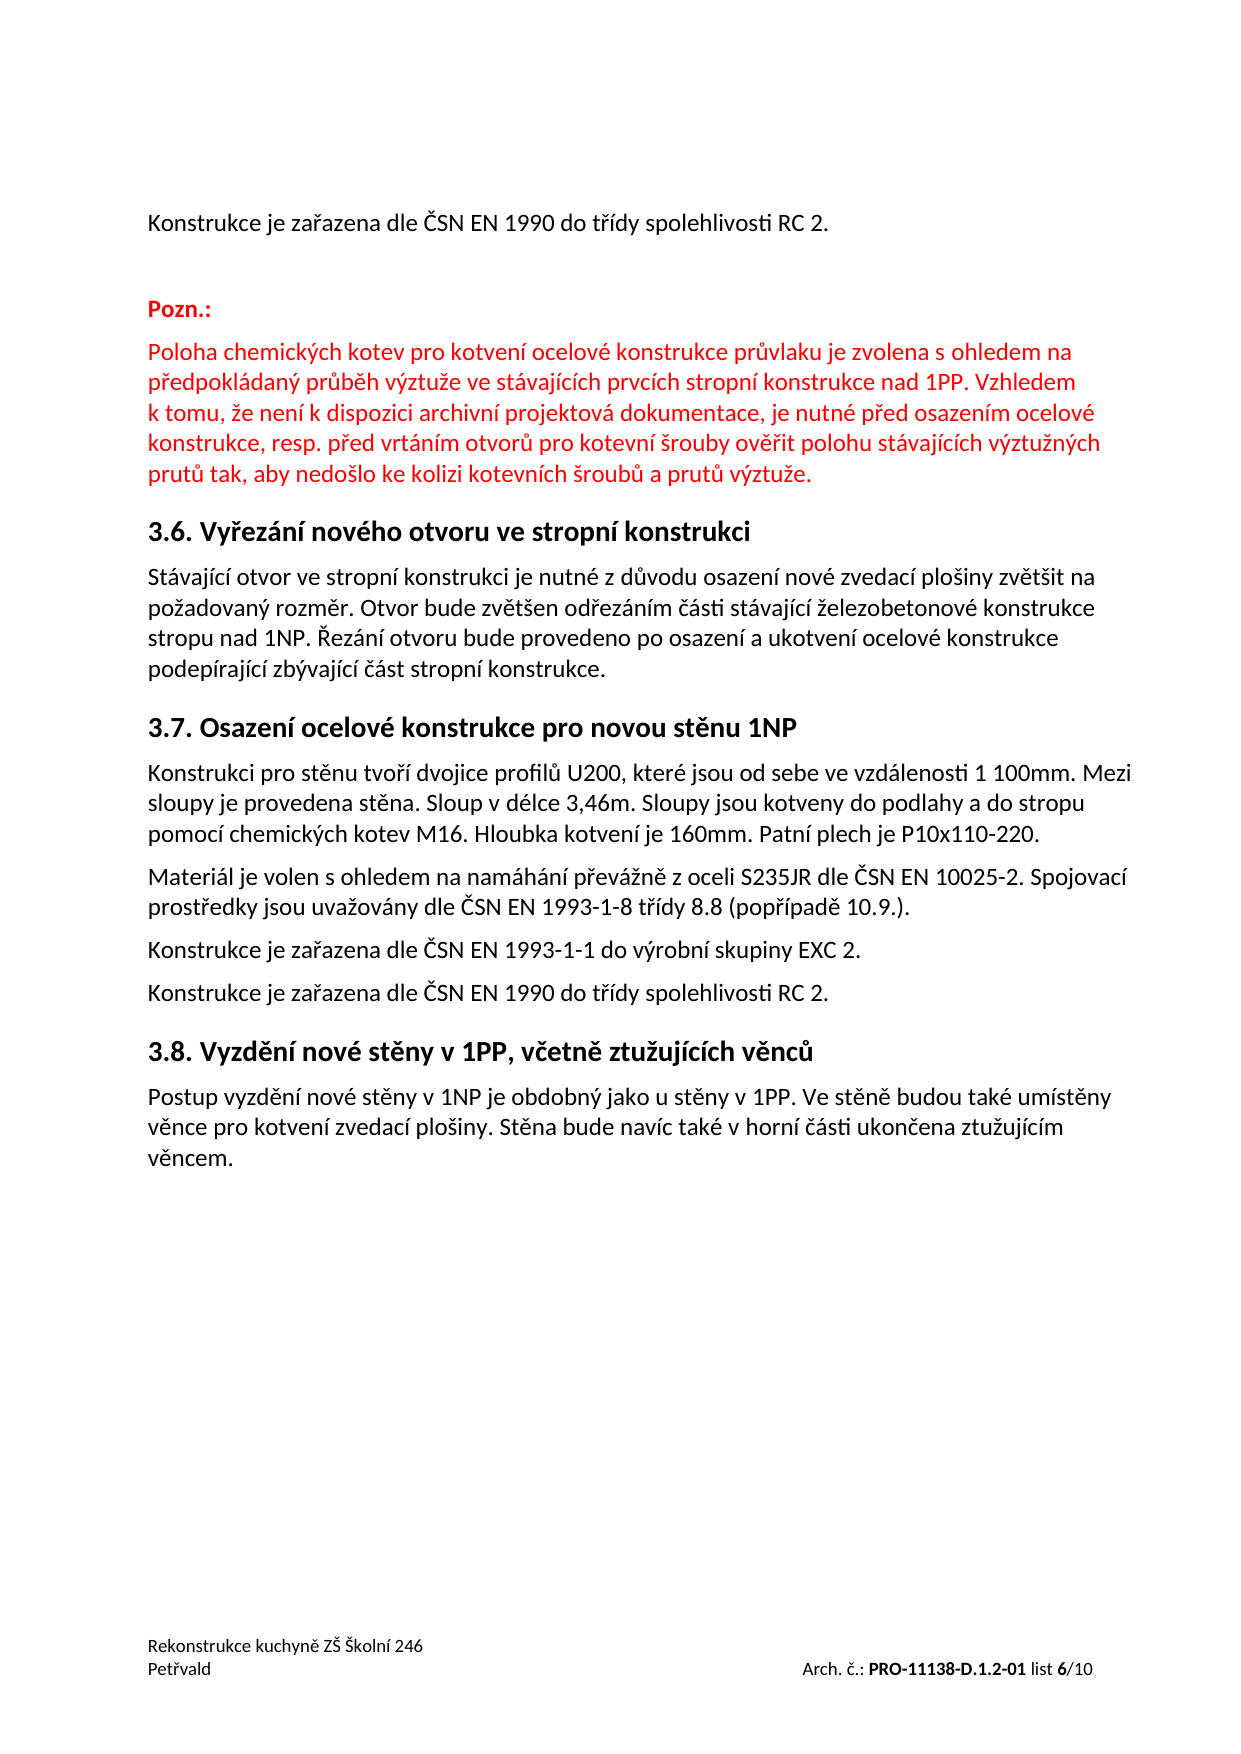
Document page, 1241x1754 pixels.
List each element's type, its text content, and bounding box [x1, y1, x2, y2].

text Postup vyzdění nové stěny v 1NP je obdobný jako u stěny v 1PP. Ve stěně budou také umístěny věnce pro kotvení zvedací plošiny. Stěna bude navíc také v horní části ukončena ztužujícím věncem. [148, 1081, 1152, 1173]
text Materiál je volen s ohledem na namáhání převážně z oceli S235JR dle ČSN EN 10025-2. Spojovací prostředky jsou uvažovány dle ČSN EN 1993-1-8 třídy 8.8 (popřípadě 10.9.). [148, 861, 1152, 922]
text Konstrukce je zařazena dle ČSN EN 1993-1-1 do výrobní skupiny EXC 2. [148, 934, 1152, 965]
text Konstrukci pro stěnu tvoří dvojice profilů U200, které jsou od sebe ve vzdálenosti 1 100mm. Mezi sloupy je provedena stěna. Sloup v délce 3,46m. Sloupy jsou kotveny do podlahy a do stropu pomocí chemických kotev M16. Hloubka kotvení je 160mm. Patní plech je P10x110-220. [148, 757, 1152, 848]
text Stávající otvor ve stropní konstrukci je nutné z důvodu osazení nové zvedací plošiny zvětšit na požadovaný rozměr. Otvor bude zvětšen odřezáním části stávající železobetonové konstrukce stropu nad 1NP. Řezání otvoru bude provedeno po osazení a ukotvení ocelové konstrukce podepírající zbývající část stropní konstrukce. [148, 562, 1152, 684]
text Konstrukce je zařazena dle ČSN EN 1990 do třídy spolehlivosti RC 2. [148, 207, 1152, 237]
subtitle Osazení ocelové konstrukce pro novou stěnu 1NP [148, 709, 1152, 744]
subtitle Vyzdění nové stěny v 1PP, včetně ztužujících věnců [148, 1033, 1152, 1068]
subtitle Vyřezání nového otvoru ve stropní konstrukci [148, 513, 1152, 549]
text Poloha chemických kotev pro kotvení ocelové konstrukce průvlaku je zvolena s ohledem na předpokládaný průběh výztuže ve stávajících prvcích stropní konstrukce nad 1PP. Vzhledem k tomu, že není k dispozici archivní projektová dokumentace, je nutné před osazením ocelové konstrukce, resp. před vrtáním otvorů pro kotevní šrouby ověřit polohu stávajících výztužných prutů tak, aby nedošlo ke kolizi kotevních šroubů a prutů výztuže. [148, 336, 1152, 488]
text Pozn.: [148, 293, 1152, 323]
text Konstrukce je zařazena dle ČSN EN 1990 do třídy spolehlivosti RC 2. [148, 977, 1152, 1008]
